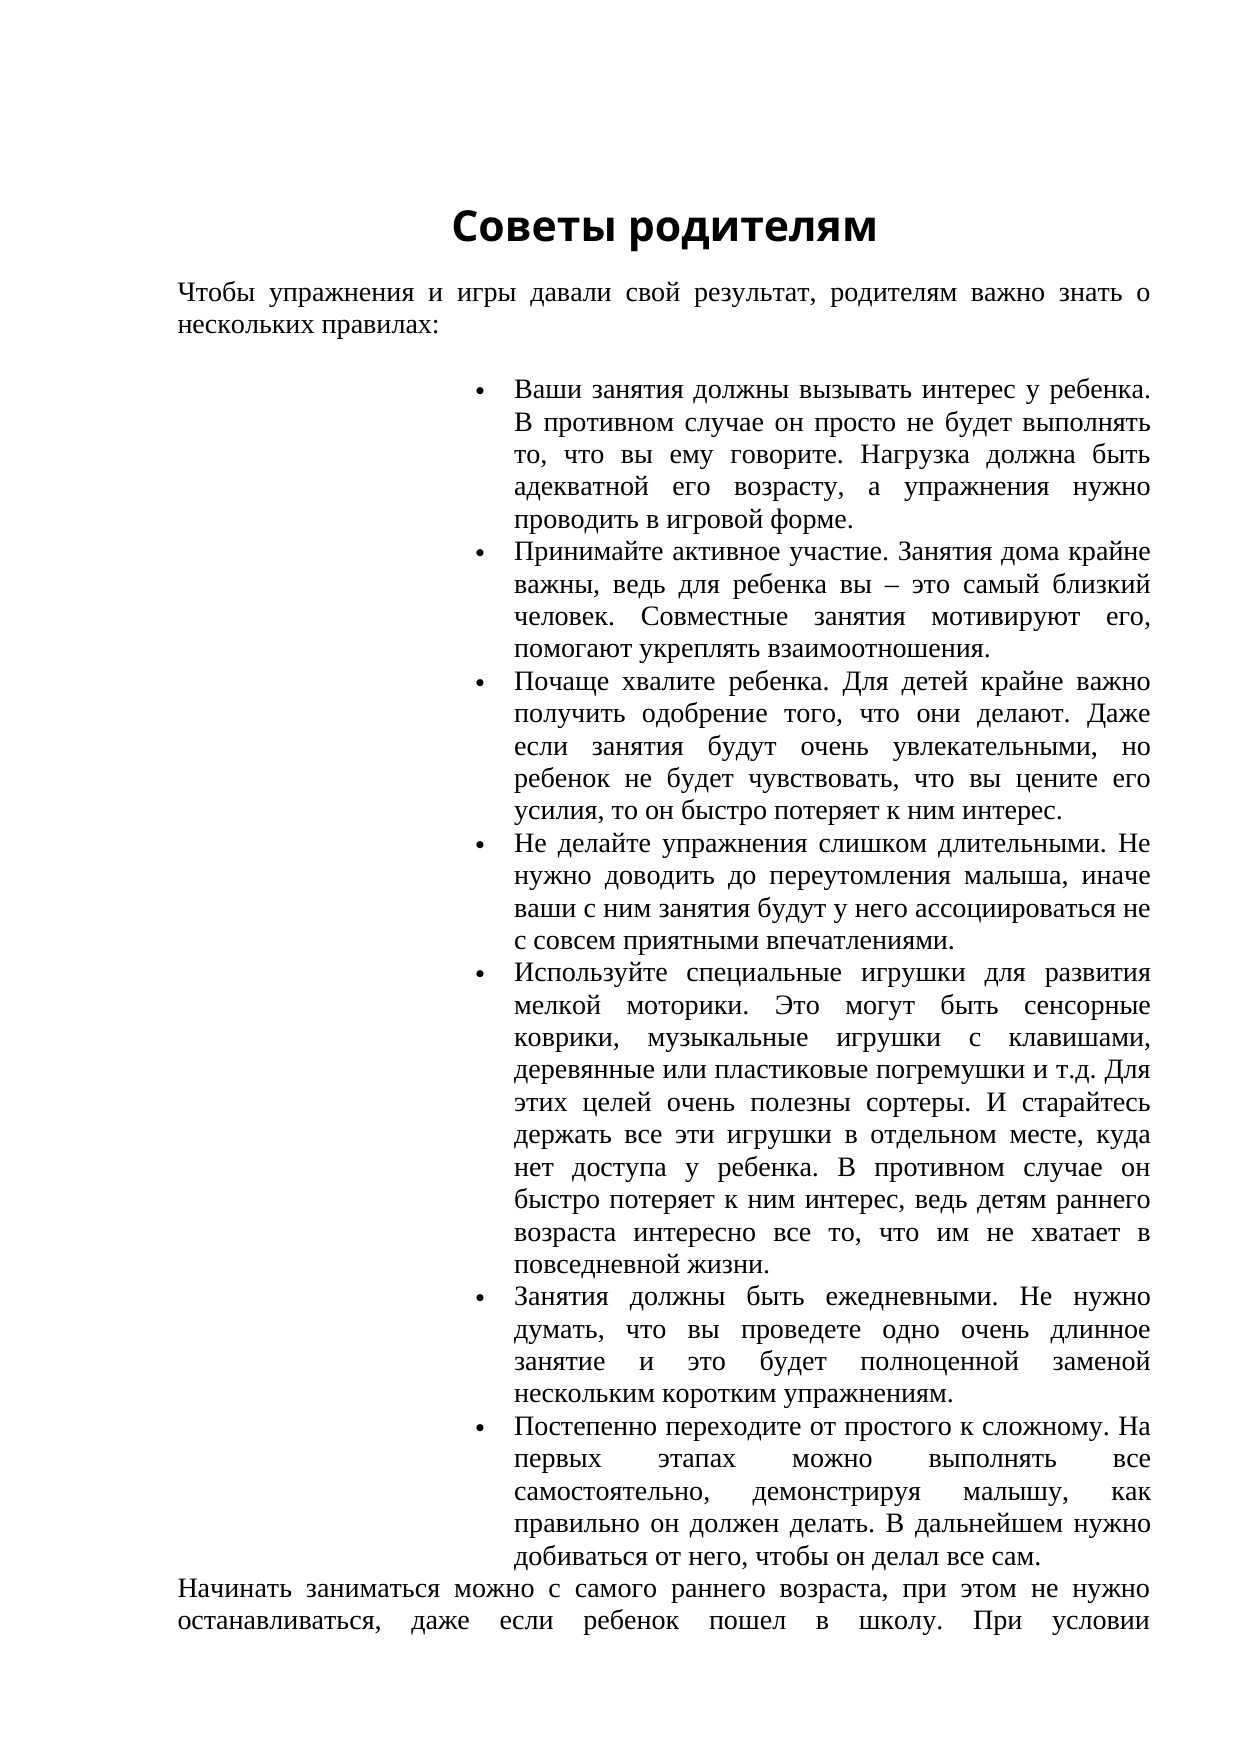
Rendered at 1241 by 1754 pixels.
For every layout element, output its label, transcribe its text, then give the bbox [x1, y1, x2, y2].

list Ваши занятия должны вызывать интерес у ребенка. В противном случае он просто не будет выполнять то, что вы ему говорите. Нагрузка должна быть адекватной его возрасту, а упражнения нужно проводить в игровой форме. [476, 372, 1152, 534]
list Принимайте активное участие. Занятия дома крайне важны, ведь для ребенка вы – это самый близкий человек. Совместные занятия мотивируют его, помогают укреплять взаимоотношения. [476, 534, 1152, 664]
list Постепенно переходите от простого к сложному. На первых этапах можно выполнять все самостоятельно, демонстрируя малышу, как правильно он должен делать. В дальнейшем нужно добиваться от него, чтобы он делал все сам. [476, 1409, 1152, 1571]
list Не делайте упражнения слишком длительными. Не нужно доводить до переутомления малыша, иначе ваши с ним занятия будут у него ассоциироваться не с совсем приятными впечатлениями. [476, 826, 1152, 955]
list Почаще хвалите ребенка. Для детей крайне важно получить одобрение того, что они делают. Даже если занятия будут очень увлекательными, но ребенок не будет чувствовать, что вы цените его усилия, то он быстро потеряет к ним интерес. [476, 664, 1152, 826]
text Чтобы упражнения и игры давали свой результат, родителям важно знать о нескольких правилах: [177, 275, 1152, 340]
text Советы родителям [177, 196, 1152, 254]
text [177, 1571, 1152, 1636]
list Занятия должны быть ежедневными. Не нужно думать, что вы проведете одно очень длинное занятие и это будет полноценной заменой нескольким коротким упражнениям. [476, 1279, 1152, 1409]
list Используйте специальные игрушки для развития мелкой моторики. Это могут быть сенсорные коврики, музыкальные игрушки с клавишами, деревянные или пластиковые погремушки и т.д. Для этих целей очень полезны сортеры. И старайтесь держать все эти игрушки в отдельном месте, куда нет доступа у ребенка. В противном случае он быстро потеряет к ним интерес, ведь детям раннего возраста интересно все то, что им не хватает в повседневной жизни. [476, 955, 1152, 1279]
